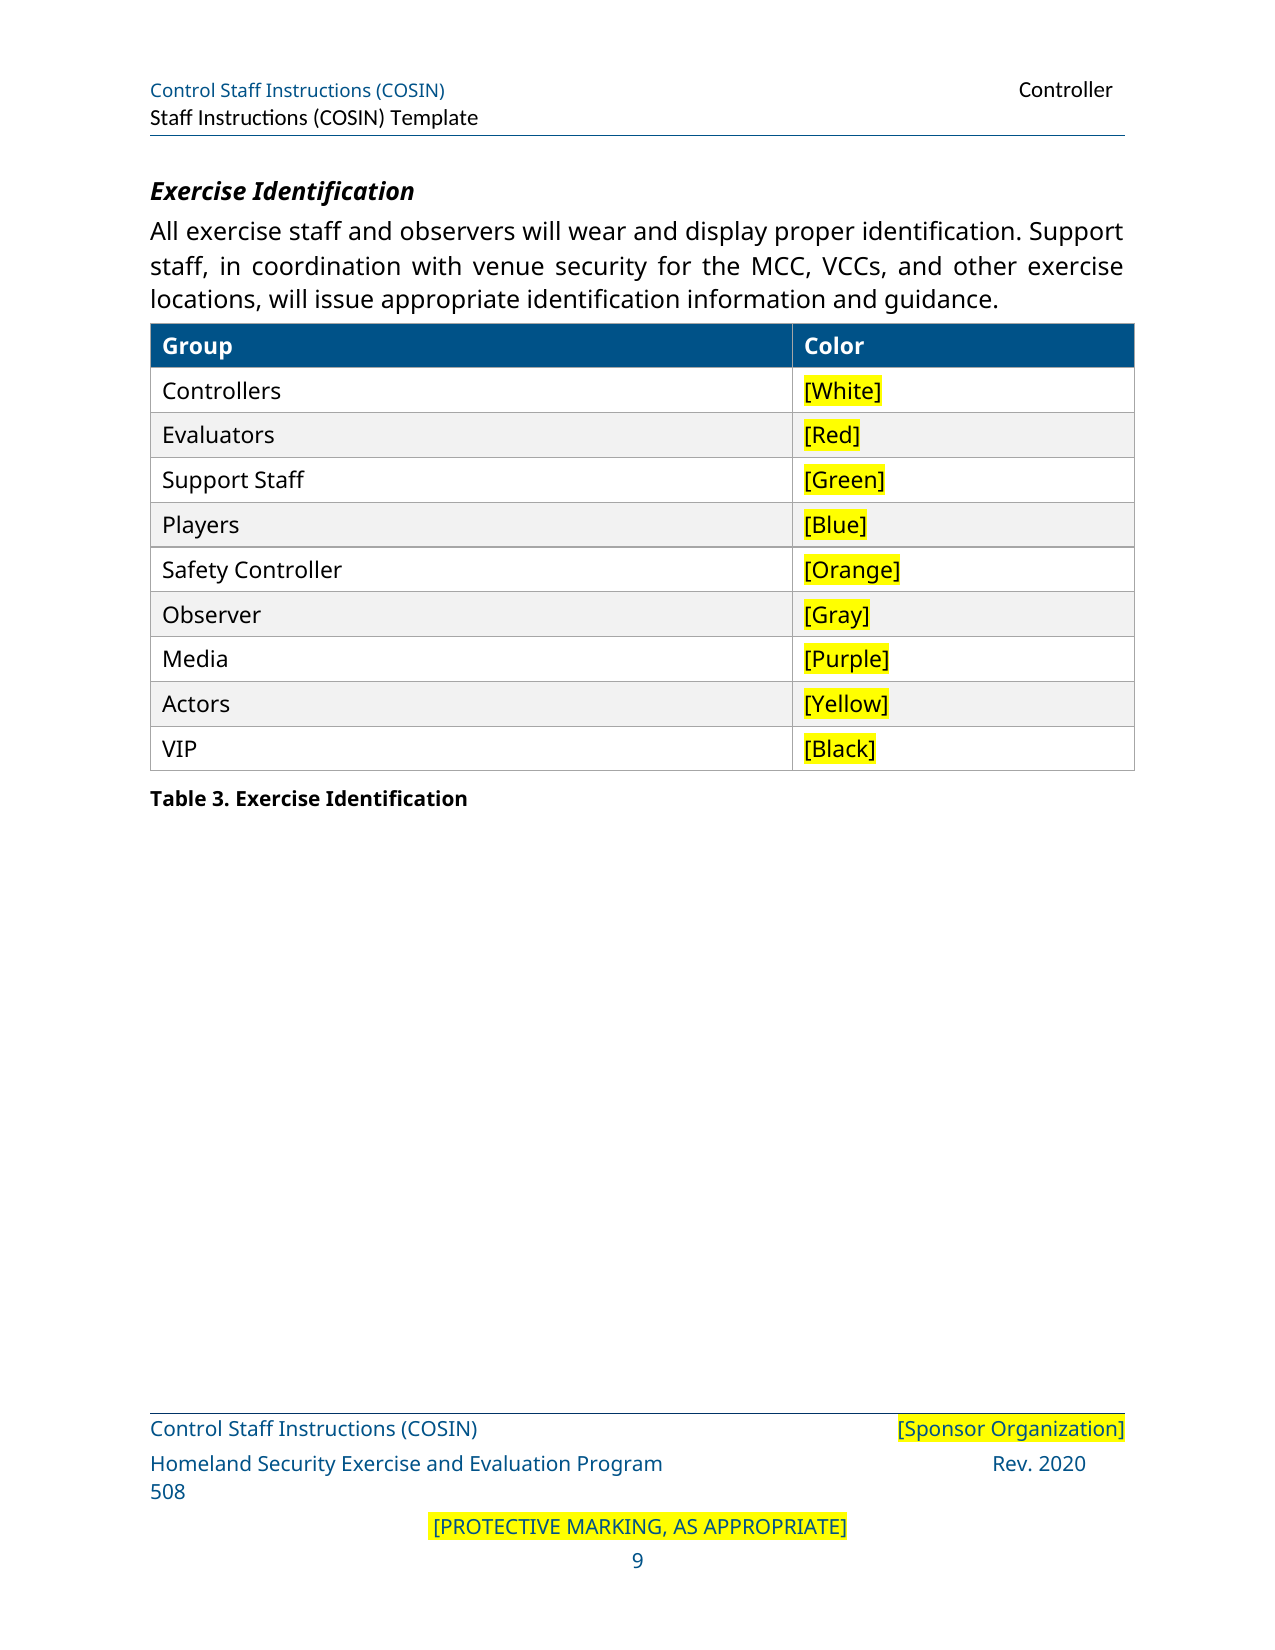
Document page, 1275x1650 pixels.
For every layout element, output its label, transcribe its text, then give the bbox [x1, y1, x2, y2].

table_cell [Gray] [793, 592, 1134, 636]
table_cell Observer [151, 592, 792, 636]
table_cell Actors [151, 682, 792, 726]
table_cell [Orange] [793, 548, 1134, 591]
table_cell [Yellow] [793, 682, 1134, 726]
table_cell [Purple] [793, 637, 1134, 681]
table_cell [Green] [793, 458, 1134, 502]
table_cell Evaluators [151, 413, 792, 457]
table_cell [Red] [793, 413, 1134, 457]
table_cell Support Staff [151, 458, 792, 502]
table_cell Media [151, 637, 792, 681]
table_cell Controllers [151, 368, 792, 412]
table_header Group [151, 324, 792, 367]
title Table 3. Exercise Identification [150, 784, 1125, 812]
table_cell Safety Controller [151, 548, 792, 591]
table_cell [Blue] [793, 503, 1134, 546]
table_header Color [793, 324, 1134, 367]
text All exercise staff and observers will wear and display proper identification. Support staff, in coordination with venue security for the MCC, VCCs, and other exercise locations, will issue appropriate identification information and guidance. [150, 214, 1125, 316]
table_cell [Black] [793, 727, 1134, 770]
subtitle Exercise Identification [150, 174, 1125, 208]
table_cell Players [151, 503, 792, 546]
table_cell [White] [793, 368, 1134, 412]
table_cell VIP [151, 727, 792, 770]
